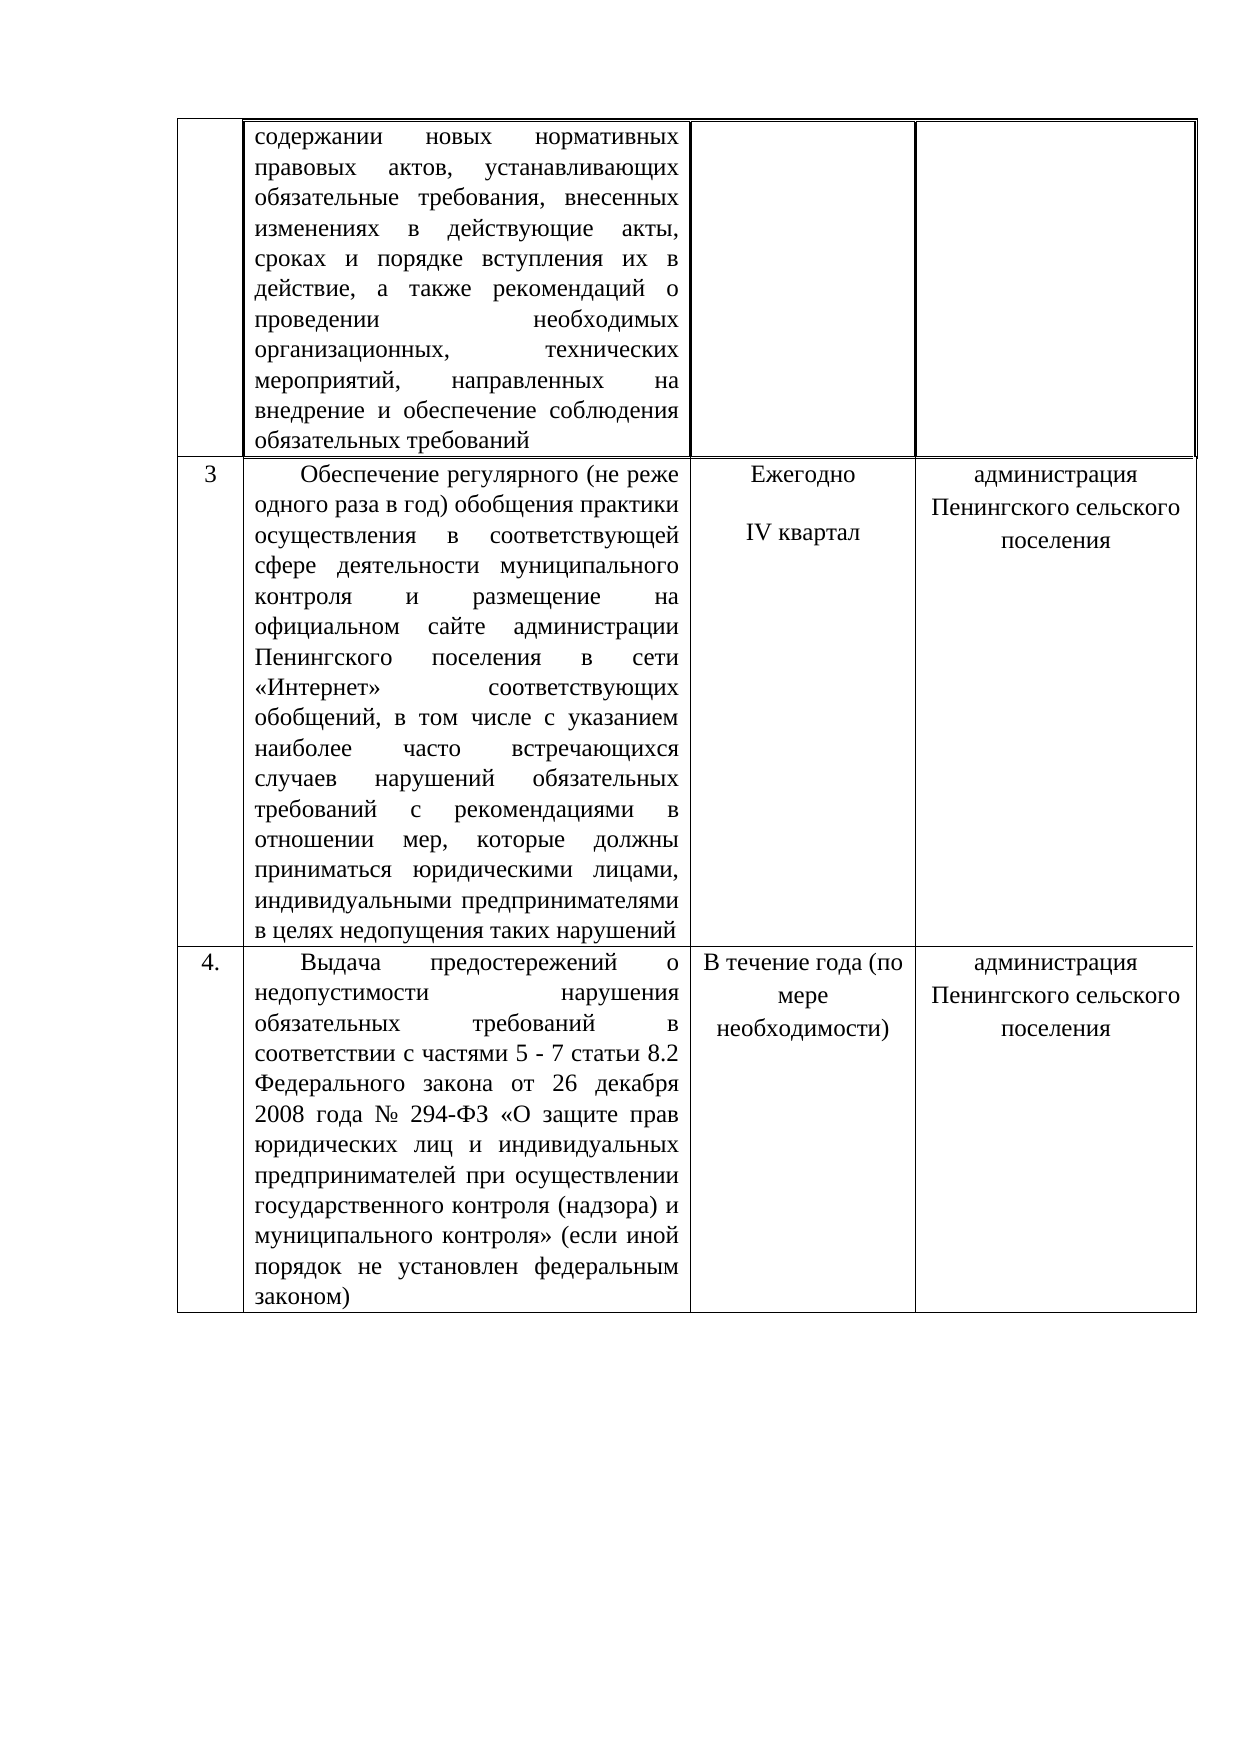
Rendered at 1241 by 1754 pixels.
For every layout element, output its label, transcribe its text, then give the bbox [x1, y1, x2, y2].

table_cell 2. [178, 119, 242, 456]
table_cell администрация Пенингского сельского поселения [916, 456, 1196, 946]
table_cell В течение года (по мере необходимости) [691, 947, 915, 1312]
table_cell Ежегодно IV квартал [691, 459, 915, 946]
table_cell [692, 122, 914, 456]
table_cell 4. [178, 947, 243, 1312]
table_cell 3 [178, 457, 243, 946]
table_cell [245, 122, 689, 456]
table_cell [917, 122, 1194, 456]
table_cell администрация Пенингского сельского поселения [916, 946, 1196, 1312]
table_cell Выдача предостережений о недопустимости нарушения обязательных требований в соответствии с частями 5 - 7 статьи 8.2 Федерального закона от 26 декабря 2008 года № 294-ФЗ «О защите прав юридических лиц и индивидуальных предпринимателей при осуществлении государственного контроля (надзора) и муниципального контроля» (если иной порядок не установлен федеральным законом) [244, 947, 690, 1312]
table_cell Обеспечение регулярного (не реже одного раза в год) обобщения практики осуществления в соответствующей сфере деятельности муниципального контроля и размещение на официальном сайте администрации Пенингского поселения в сети «Интернет» соответствующих обобщений, в том числе с указанием наиболее часто встречающихся случаев нарушений обязательных требований с рекомендациями в отношении мер, которые должны приниматься юридическими лицами, индивидуальными предпринимателями в целях недопущения таких нарушений [244, 459, 690, 946]
